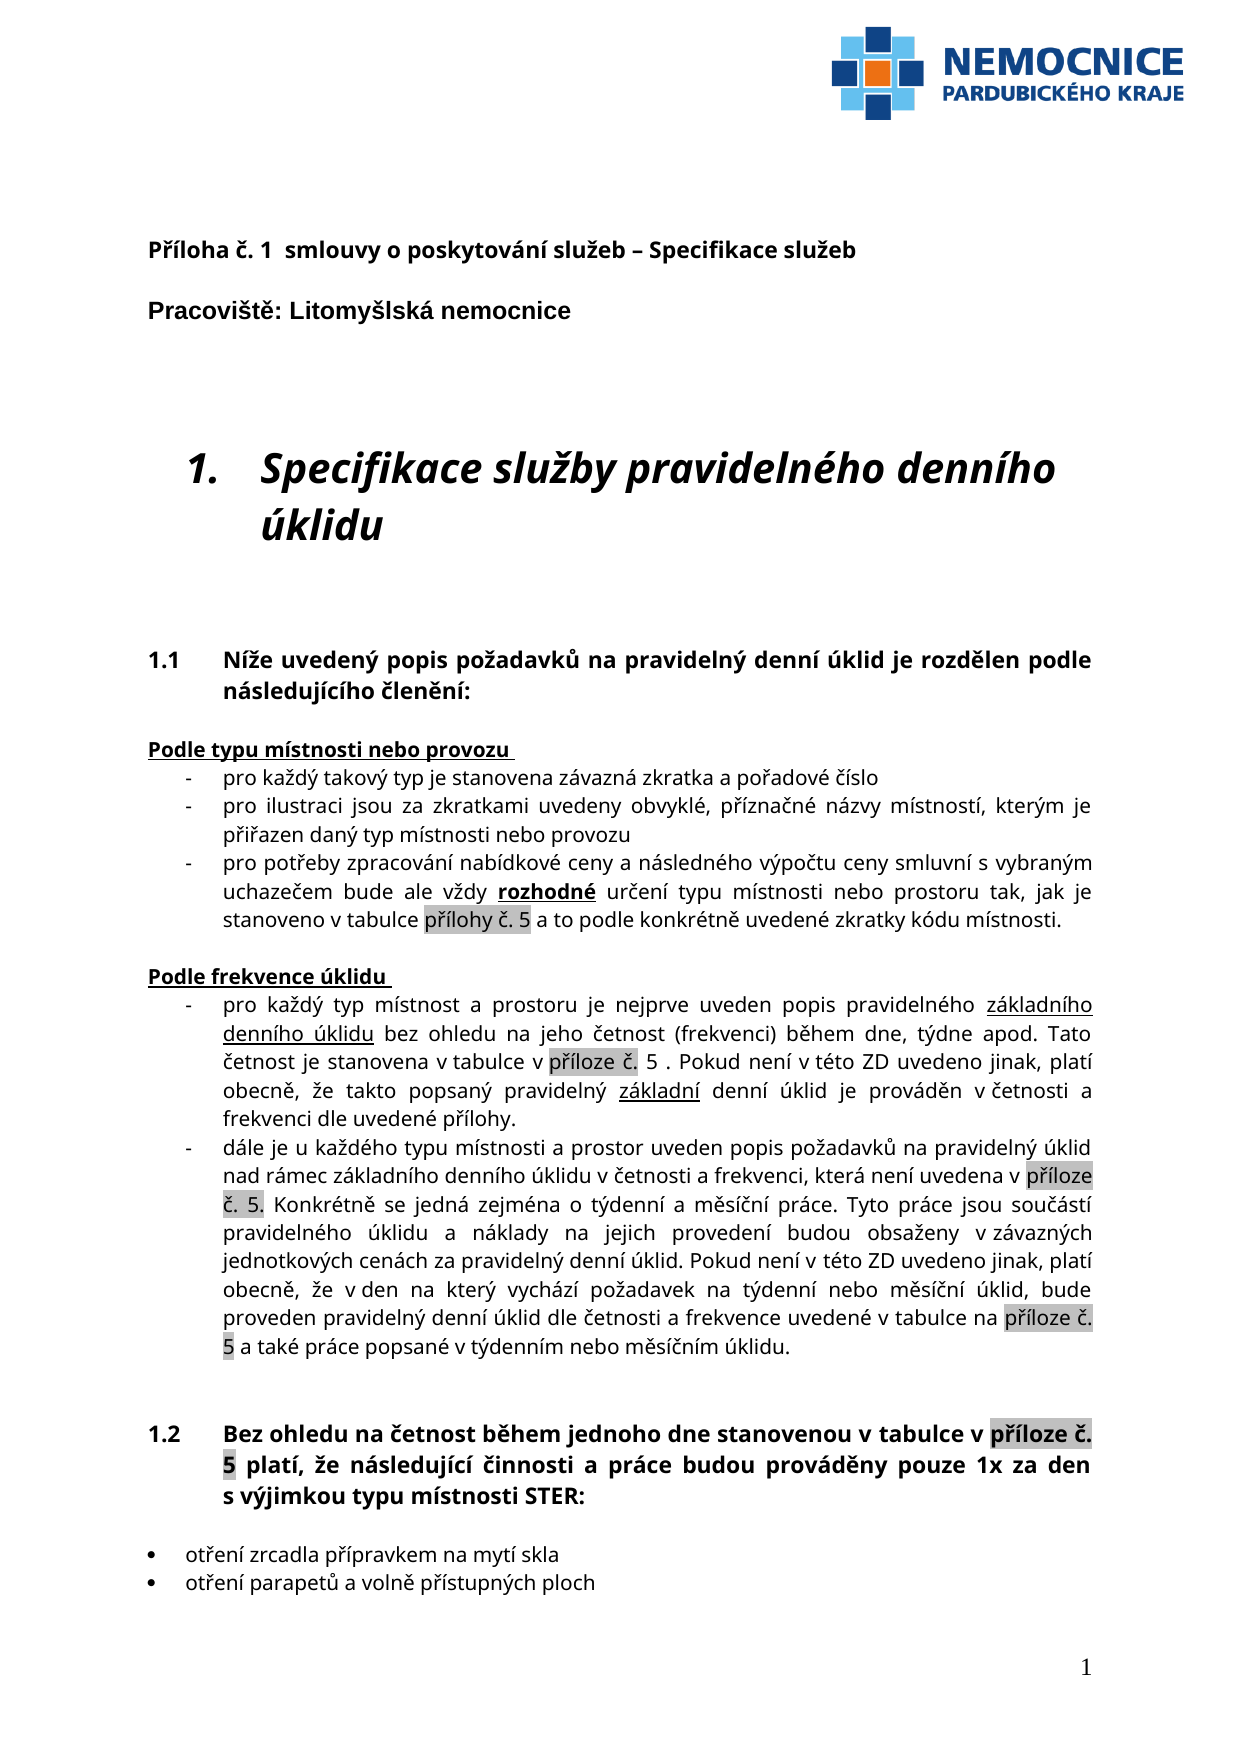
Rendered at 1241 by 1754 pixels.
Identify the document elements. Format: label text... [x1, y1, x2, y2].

text Podle frekvence úklidu [148, 962, 1093, 991]
picture [830, 25, 1184, 121]
text Podle typu místnosti nebo provozu [148, 735, 1093, 763]
title Specifikace služby pravidelného denního úklidu [185, 439, 1093, 552]
list Bez ohledu na četnost během jednoho dne stanovenou v tabulce v příloze č. 5 platí, že následující činnosti a práce budou prováděny pouze 1x za den s výjimkou typu místnosti STER: [148, 1418, 1093, 1512]
title Pracoviště: Litomyšlská nemocnice [148, 296, 1093, 325]
list pro každý takový typ je stanovena závazná zkratka a pořadové číslo [185, 763, 1093, 792]
list pro potřeby zpracování nabídkové ceny a následného výpočtu ceny smluvní s vybraným uchazečem bude ale vždy rozhodné určení typu místnosti nebo prostoru tak, jak je stanoveno v tabulce přílohy č. 5 a to podle konkrétně uvedené zkratky kódu místnosti. [185, 848, 1093, 934]
list pro každý typ místnost a prostoru je nejprve uveden popis pravidelného základního denního úklidu bez ohledu na jeho četnost (frekvenci) během dne, týdne apod. Tato četnost je stanovena v tabulce v příloze č. 5 . Pokud není v této ZD uvedeno jinak, platí obecně, že takto popsaný pravidelný základní denní úklid je prováděn v četnosti a frekvenci dle uvedené přílohy. [185, 991, 1093, 1133]
list otření parapetů a volně přístupných ploch [148, 1568, 1093, 1597]
list dále je u každého typu místnosti a prostor uveden popis požadavků na pravidelný úklid nad rámec základního denního úklidu v četnosti a frekvenci, která není uvedena v příloze č. 5. Konkrétně se jedná zejména o týdenní a měsíční práce. Tyto práce jsou součástí pravidelného úklidu a náklady na jejich provedení budou obsaženy v závazných jednotkových cenách za pravidelný denní úklid. Pokud není v této ZD uvedeno jinak, platí obecně, že v den na který vychází požadavek na týdenní nebo měsíční úklid, bude proveden pravidelný denní úklid dle četnosti a frekvence uvedené v tabulce na příloze č. 5 a také práce popsané v týdenním nebo měsíčním úklidu. [185, 1133, 1093, 1360]
list Níže uvedený popis požadavků na pravidelný denní úklid je rozdělen podle následujícího členění: [148, 644, 1093, 706]
list otření zrcadla přípravkem na mytí skla [148, 1540, 1093, 1568]
list pro ilustraci jsou za zkratkami uvedeny obvyklé, příznačné názvy místností, kterým je přiřazen daný typ místnosti nebo provozu [185, 792, 1093, 848]
title Příloha č. 1 smlouvy o poskytování služeb – Specifikace služeb [148, 234, 1093, 265]
